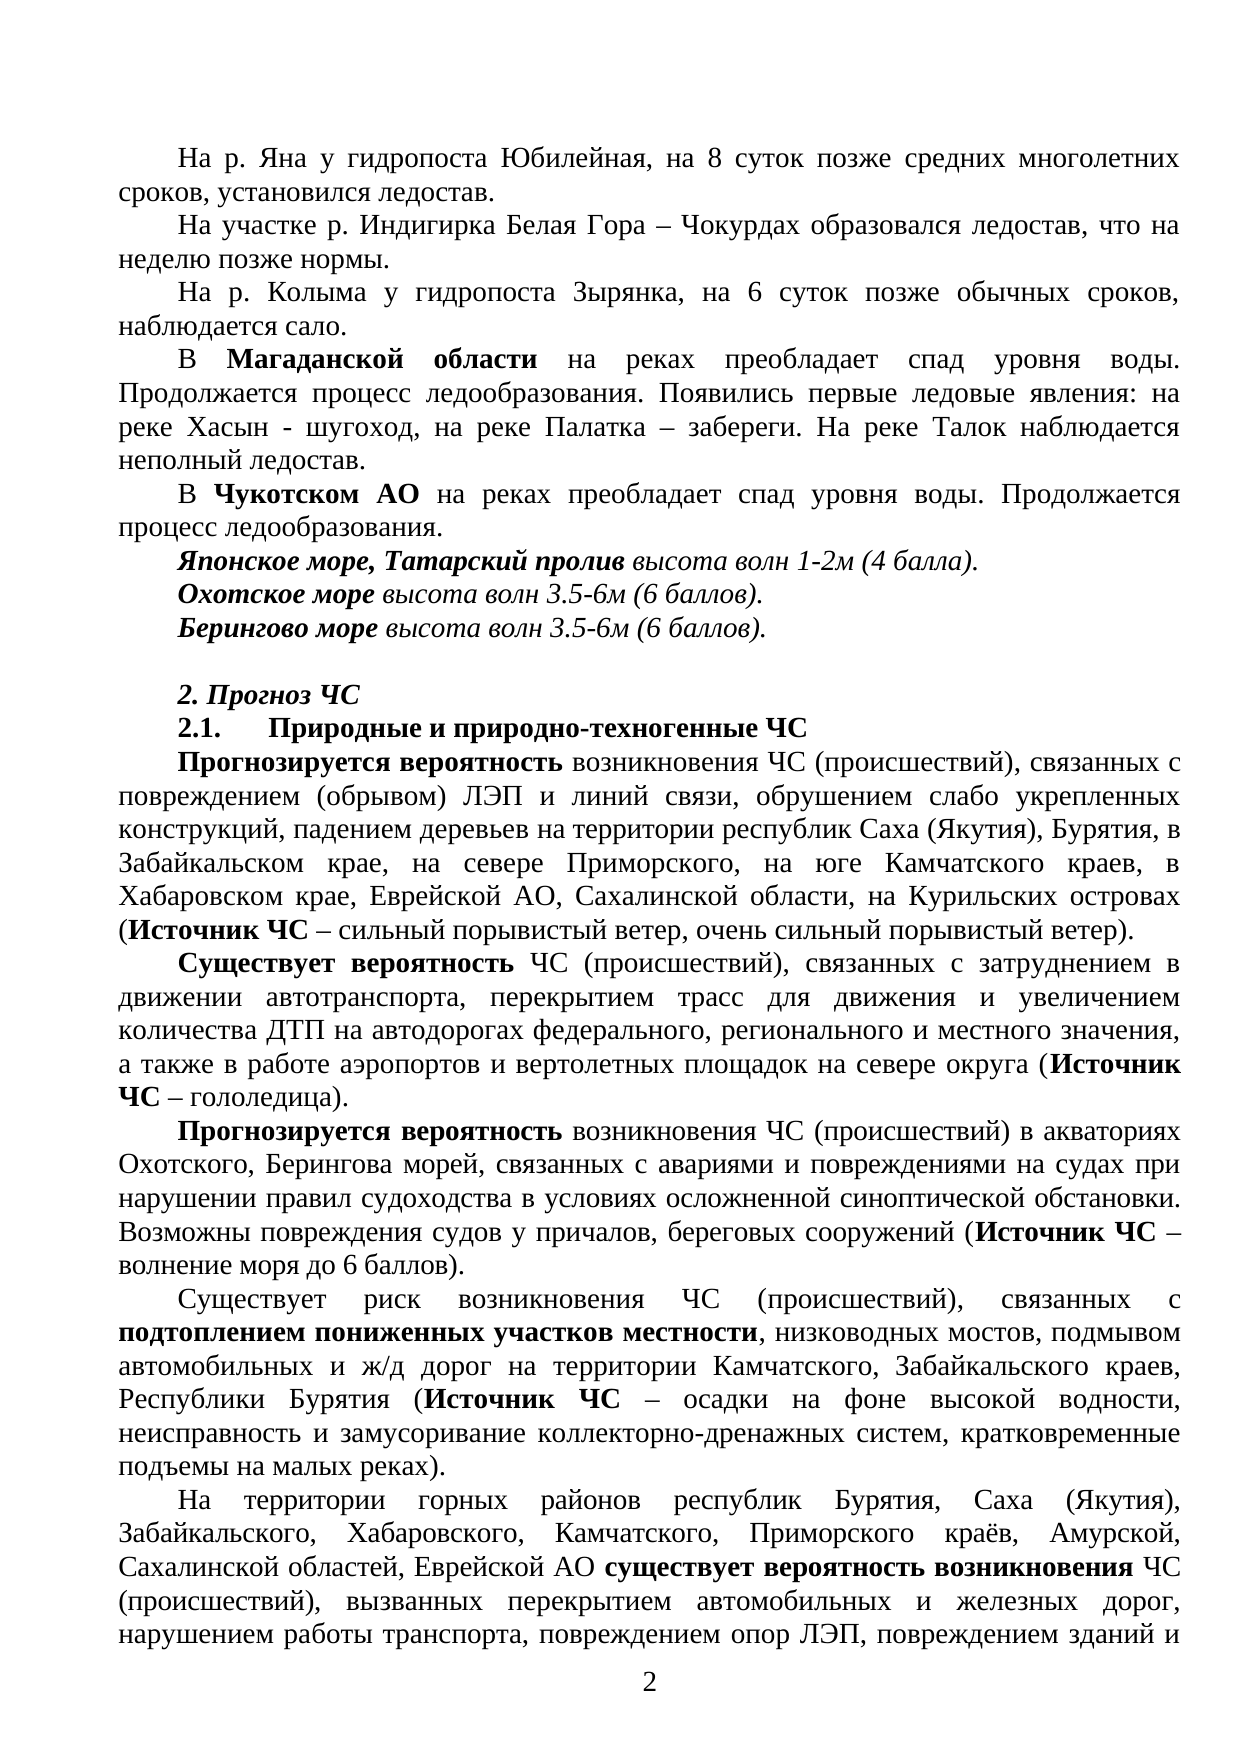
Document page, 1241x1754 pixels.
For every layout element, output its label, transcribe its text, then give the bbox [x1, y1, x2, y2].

text Существует вероятность ЧС (происшествий), связанных с затруднением в движении автотранспорта, перекрытием трасс для движения и увеличением количества ДТП на автодорогах федерального, регионального и местного значения, а также в работе аэропортов и вертолетных площадок на севере округа (Источник ЧС – гололедица). [118, 945, 1181, 1113]
text Прогнозируется вероятность возникновения ЧС (происшествий) в акваториях Охотского, Берингова морей, связанных с авариями и повреждениями на судах при нарушении правил судоходства в условиях осложненной синоптической обстановки. Возможны повреждения судов у причалов, береговых сооружений (Источник ЧС – волнение моря до 6 баллов). [118, 1113, 1181, 1281]
text Берингово море высота волн 3.5-6м (6 баллов). [118, 610, 1181, 643]
text На р. Яна у гидропоста Юбилейная, на 8 суток позже средних многолетних сроков, установился ледостав. [118, 140, 1181, 207]
text Существует риск возникновения ЧС (происшествий), связанных с подтоплением пониженных участков местности, низководных мостов, подмывом автомобильных и ж/д дорог на территории Камчатского, Забайкальского краев, Республики Бурятия (Источник ЧС – осадки на фоне высокой водности, неисправность и замусоривание коллекторно-дренажных систем, кратковременные подъемы на малых реках). [118, 1281, 1181, 1482]
text Японское море, Татарский пролив высота волн 1-2м (4 балла). [118, 543, 1181, 576]
text 2. Прогноз ЧС [118, 677, 1181, 711]
text На р. Колыма у гидропоста Зырянка, на 6 суток позже обычных сроков, наблюдается сало. [118, 274, 1181, 342]
text В Чукотском АО на реках преобладает спад уровня воды. Продолжается процесс ледообразования. [118, 476, 1181, 543]
text В Магаданской области на реках преобладает спад уровня воды. Продолжается процесс ледообразования. Появились первые ледовые явления: на реке Хасын - шугоход, на реке Палатка – забереги. На реке Талок наблюдается неполный ледостав. [118, 342, 1181, 476]
list Природные и природно-техногенные ЧС [177, 711, 1181, 744]
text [118, 1482, 1181, 1650]
text Охотское море высота волн 3.5-6м (6 баллов). [118, 576, 1181, 610]
text На участке р. Индигирка Белая Гора – Чокурдах образовался ледостав, что на неделю позже нормы. [118, 207, 1181, 274]
text Прогнозируется вероятность возникновения ЧС (происшествий), связанных с повреждением (обрывом) ЛЭП и линий связи, обрушением слабо укрепленных конструкций, падением деревьев на территории республик Саха (Якутия), Бурятия, в Забайкальском крае, на севере Приморского, на юге Камчатского краев, в Хабаровском крае, Еврейской АО, Сахалинской области, на Курильских островах (Источник ЧС – сильный порывистый ветер, очень сильный порывистый ветер). [118, 744, 1181, 945]
